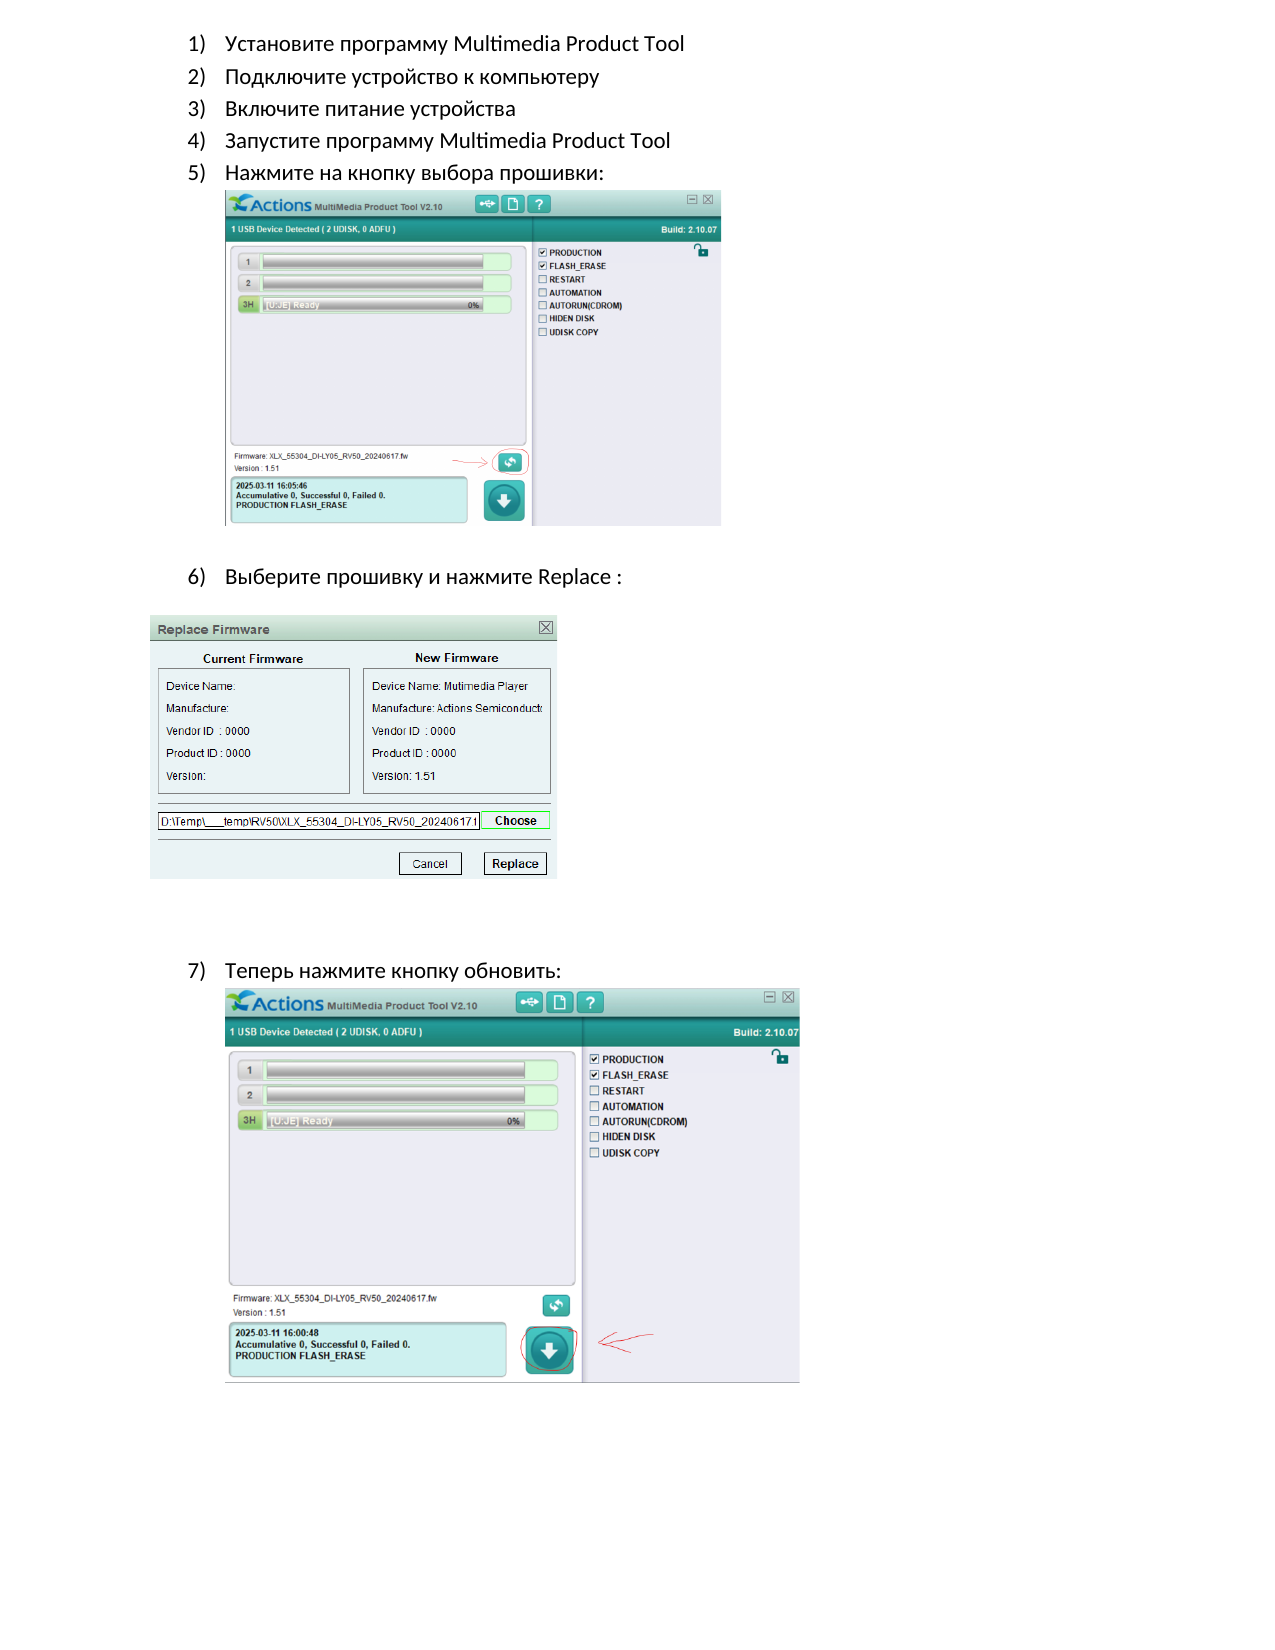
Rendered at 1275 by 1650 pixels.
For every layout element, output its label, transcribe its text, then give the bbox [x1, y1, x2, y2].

list Подключите устройство к компьютеру [187, 62, 1125, 90]
list Нажмите на кнопку выбора прошивки: [187, 158, 1125, 186]
list Установите программу Multimedia Product Tool [187, 29, 1125, 58]
list Выберите прошивку и нажмите Replace : [187, 562, 1125, 590]
picture [225, 190, 722, 526]
list Запустите программу Multimedia Product Tool [187, 126, 1125, 154]
picture [225, 988, 800, 1383]
picture [150, 615, 558, 879]
list Теперь нажмите кнопку обновить: [187, 956, 1125, 984]
list Включите питание устройства [187, 94, 1125, 122]
